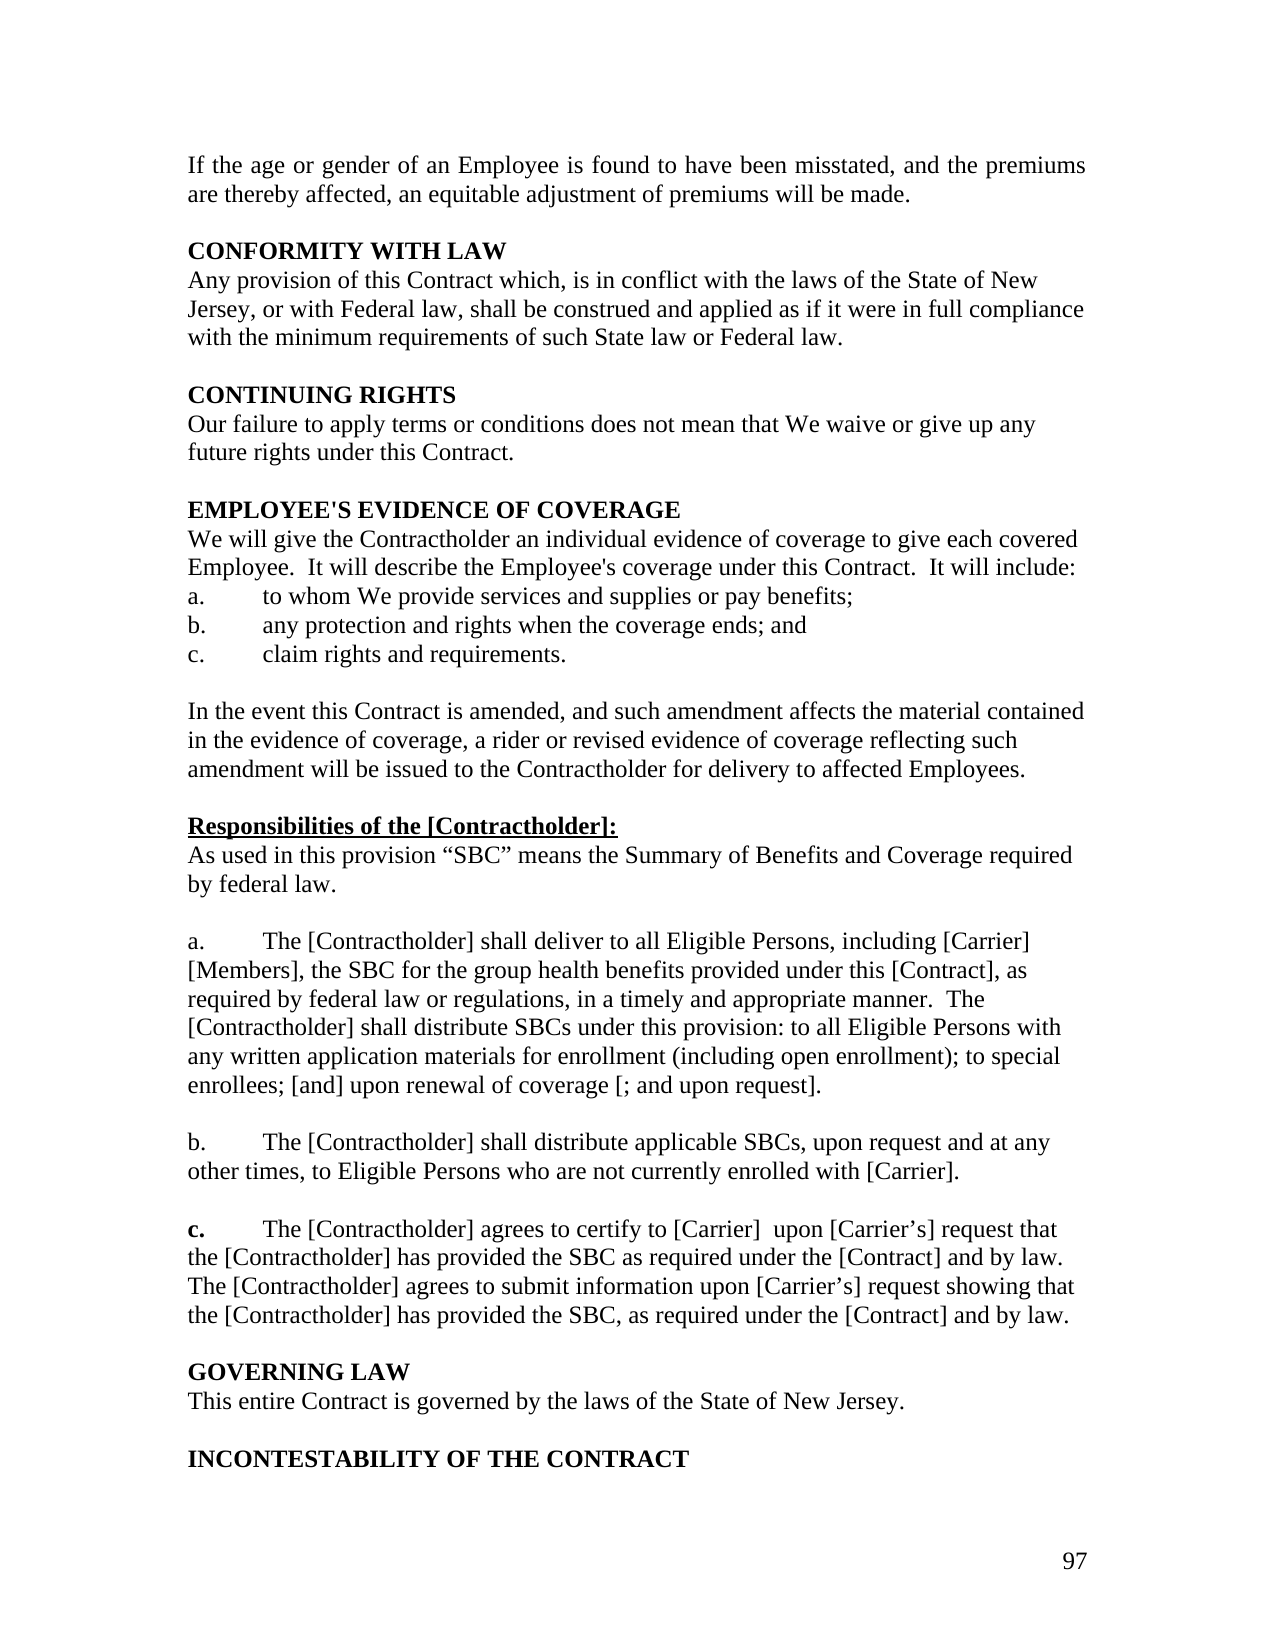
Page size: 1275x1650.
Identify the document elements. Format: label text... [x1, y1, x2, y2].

text In the event this Contract is amended, and such amendment affects the material contained in the evidence of coverage, a rider or revised evidence of coverage reflecting such amendment will be issued to the Contractholder for delivery to affected Employees. [187, 696, 1087, 782]
text b. The [Contractholder] shall distribute applicable SBCs, upon request and at any other times, to Eligible Persons who are not currently enrolled with [Carrier]. [187, 1127, 1087, 1185]
text INCONTESTABILITY OF THE CONTRACT [187, 1444, 1087, 1472]
text CONFORMITY WITH LAW [187, 236, 1087, 265]
text We will give the Contractholder an individual evidence of coverage to give each covered Employee. It will describe the Employee's coverage under this Contract. It will include: [187, 524, 1087, 581]
text GOVERNING LAW [187, 1357, 1087, 1386]
list to whom We provide services and supplies or pay benefits; [187, 581, 1087, 610]
text Any provision of this Contract which, is in conflict with the laws of the State of , or with Federal law, shall be construed and applied as if it were in full compliance with the minimum requirements of such State law or Federal law. [187, 265, 1087, 351]
list claim rights and requirements. [187, 639, 1087, 667]
text Our failure to apply terms or conditions does not mean that We waive or give up any future rights under this Contract. [187, 409, 1087, 466]
text a. The [Contractholder] shall deliver to all Eligible Persons, including [Carrier] [Members], the SBC for the group health benefits provided under this [Contract], as required by federal law or regulations, in a timely and appropriate manner. The [Contractholder] shall distribute SBCs under this provision: to all Eligible Persons with any written application materials for enrollment (including open enrollment); to special enrollees; [and] upon renewal of coverage [; and upon request]. [187, 926, 1087, 1127]
text This entire Contract is governed by the laws of the State of . [187, 1386, 1087, 1415]
list any protection and rights when the coverage ends; and [187, 610, 1087, 639]
text If the age or gender of an Employee is found to have been misstated, and the premiums are thereby affected, an equitable adjustment of premiums will be made. [187, 150, 1087, 207]
text CONTINUING RIGHTS [187, 380, 1087, 409]
text EMPLOYEE'S EVIDENCE OF COVERAGE [187, 495, 1087, 524]
text c. The [Contractholder] agrees to certify to [Carrier] upon [Carrier’s] request that the [Contractholder] has provided the SBC as required under the [Contract] and by law. The [Contractholder] agrees to submit information upon [Carrier’s] request showing that the [Contractholder] has provided the SBC, as required under the [Contract] and by law. [187, 1214, 1087, 1329]
text Responsibilities of the [Contractholder]: As used in this provision “SBC” means the Summary of Benefits and Coverage required by federal law. [187, 811, 1087, 897]
